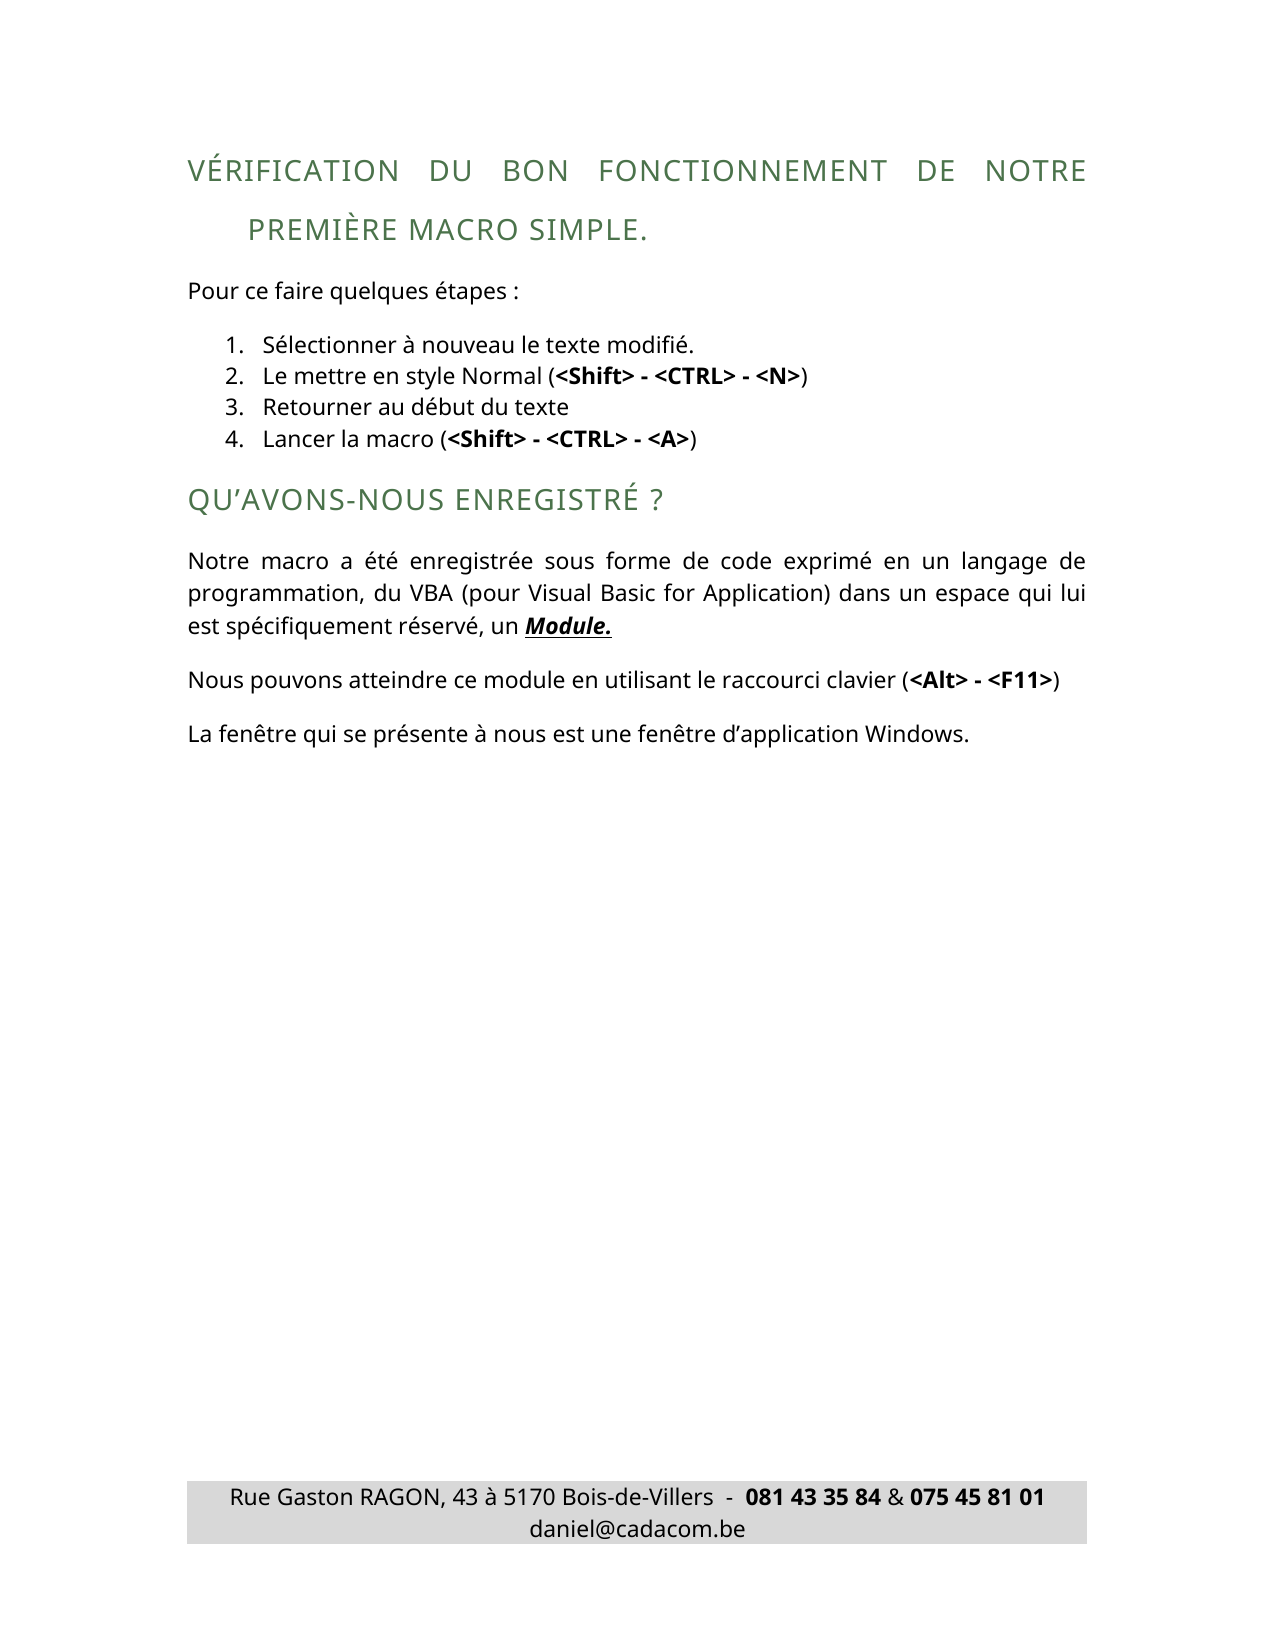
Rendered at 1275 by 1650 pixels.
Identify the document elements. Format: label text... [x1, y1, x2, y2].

text Nous pouvons atteindre ce module en utilisant le raccourci clavier (<Alt> - <F11>) [187, 664, 1087, 695]
subtitle Vérification du bon fonctionnement de notre première macro simple. [187, 150, 1087, 249]
subtitle Qu’avons-nous enregistré ? [187, 479, 1087, 518]
text Pour ce faire quelques étapes : [187, 275, 1087, 306]
text La fenêtre qui se présente à nous est une fenêtre d’application Windows. [187, 717, 1087, 749]
text Notre macro a été enregistrée sous forme de code exprimé en un langage de programmation, du VBA (pour Visual Basic for Application) dans un espace qui lui est spécifiquement réservé, un Module. [187, 544, 1087, 641]
list Lancer la macro (<Shift> - <CTRL> - <A>) [225, 423, 1087, 454]
list Le mettre en style Normal (<Shift> - <CTRL> - <N>) [225, 360, 1087, 391]
list Sélectionner à nouveau le texte modifié. [225, 329, 1087, 360]
list Retourner au début du texte [225, 391, 1087, 423]
